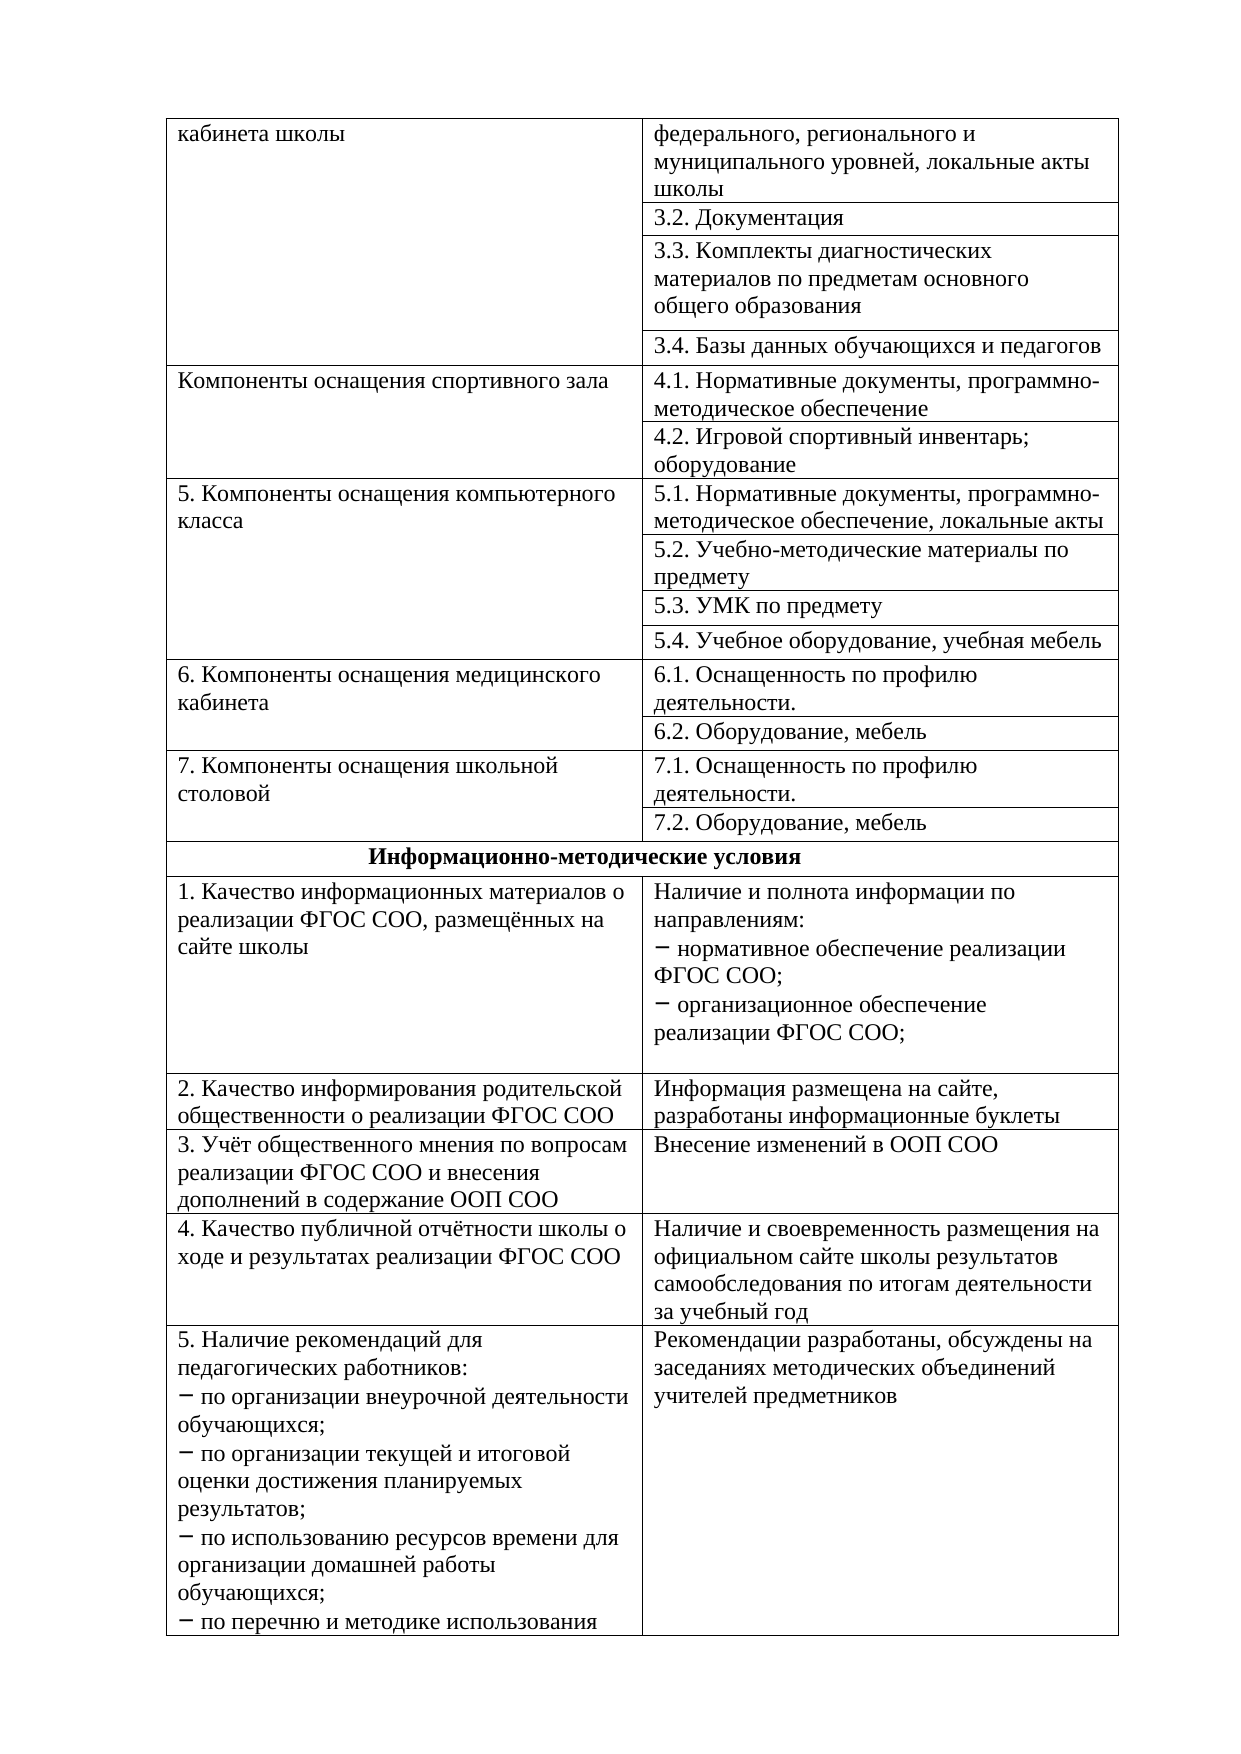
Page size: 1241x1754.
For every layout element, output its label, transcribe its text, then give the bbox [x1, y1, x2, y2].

table_cell 3.4. Базы данных обучающихся и педагогов [643, 331, 1118, 365]
table_cell 6.1. Оснащенность по профилю деятельности. [643, 660, 1118, 716]
table_cell 5.1. Нормативные документы, программно-методическое обеспечение, локальные акты [643, 479, 1118, 534]
table_cell Внесение изменений в ООП СОО [643, 1130, 1118, 1213]
table_cell 7.2. Оборудование, мебель [643, 808, 1118, 841]
table_cell Наличие и своевременность размещения на официальном сайте школы результатов самообследования по итогам деятельности за учебный год [643, 1214, 1118, 1324]
table_cell 2. Качество информирования родительской общественности о реализации ФГОС СОО [167, 1074, 642, 1129]
table_cell 3.3. Комплекты диагностических материалов по предметам основного общего образования [643, 236, 1118, 330]
table_cell Наличие и полнота информации по направлениям: ‒ нормативное обеспечение реализации ФГОС СОО; ‒ организационное обеспечение реализации ФГОС СОО; [643, 877, 1118, 1073]
table_cell 3.2. Документация [643, 203, 1118, 235]
table_cell Информационно-методические условия [167, 842, 1118, 876]
table_cell 5.4. Учебное оборудование, учебная мебель [643, 626, 1118, 659]
table_cell 5.2. Учебно-методические материалы по предмету [643, 535, 1118, 590]
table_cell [643, 1326, 1118, 1634]
table_cell 7. Компоненты оснащения школьной столовой [167, 751, 642, 841]
table_cell Компоненты оснащения спортивного зала [167, 366, 642, 477]
table_cell 4.1. Нормативные документы, программно-методическое обеспечение [643, 366, 1118, 421]
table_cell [167, 119, 642, 365]
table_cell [643, 119, 1118, 202]
table_cell 5. Компоненты оснащения компьютерного класса [167, 479, 642, 659]
table_cell Информация размещена на сайте, разработаны информационные буклеты [643, 1074, 1118, 1129]
table_cell 6.2. Оборудование, мебель [643, 717, 1118, 750]
table_cell 6. Компоненты оснащения медицинского кабинета [167, 660, 642, 750]
table_cell 7.1. Оснащенность по профилю деятельности. [643, 751, 1118, 807]
table_cell 5.3. УМК по предмету [643, 591, 1118, 625]
table_cell 1. Качество информационных материалов о реализации ФГОС СОО, размещённых на сайте школы [167, 877, 642, 1073]
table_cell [167, 1326, 642, 1634]
table_cell 3. Учёт общественного мнения по вопросам реализации ФГОС СОО и внесения дополнений в содержание ООП СОО [167, 1130, 642, 1213]
table_cell 4.2. Игровой спортивный инвентарь; оборудование [643, 422, 1118, 477]
table_cell 4. Качество публичной отчётности школы о ходе и результатах реализации ФГОС СОО [167, 1214, 642, 1324]
